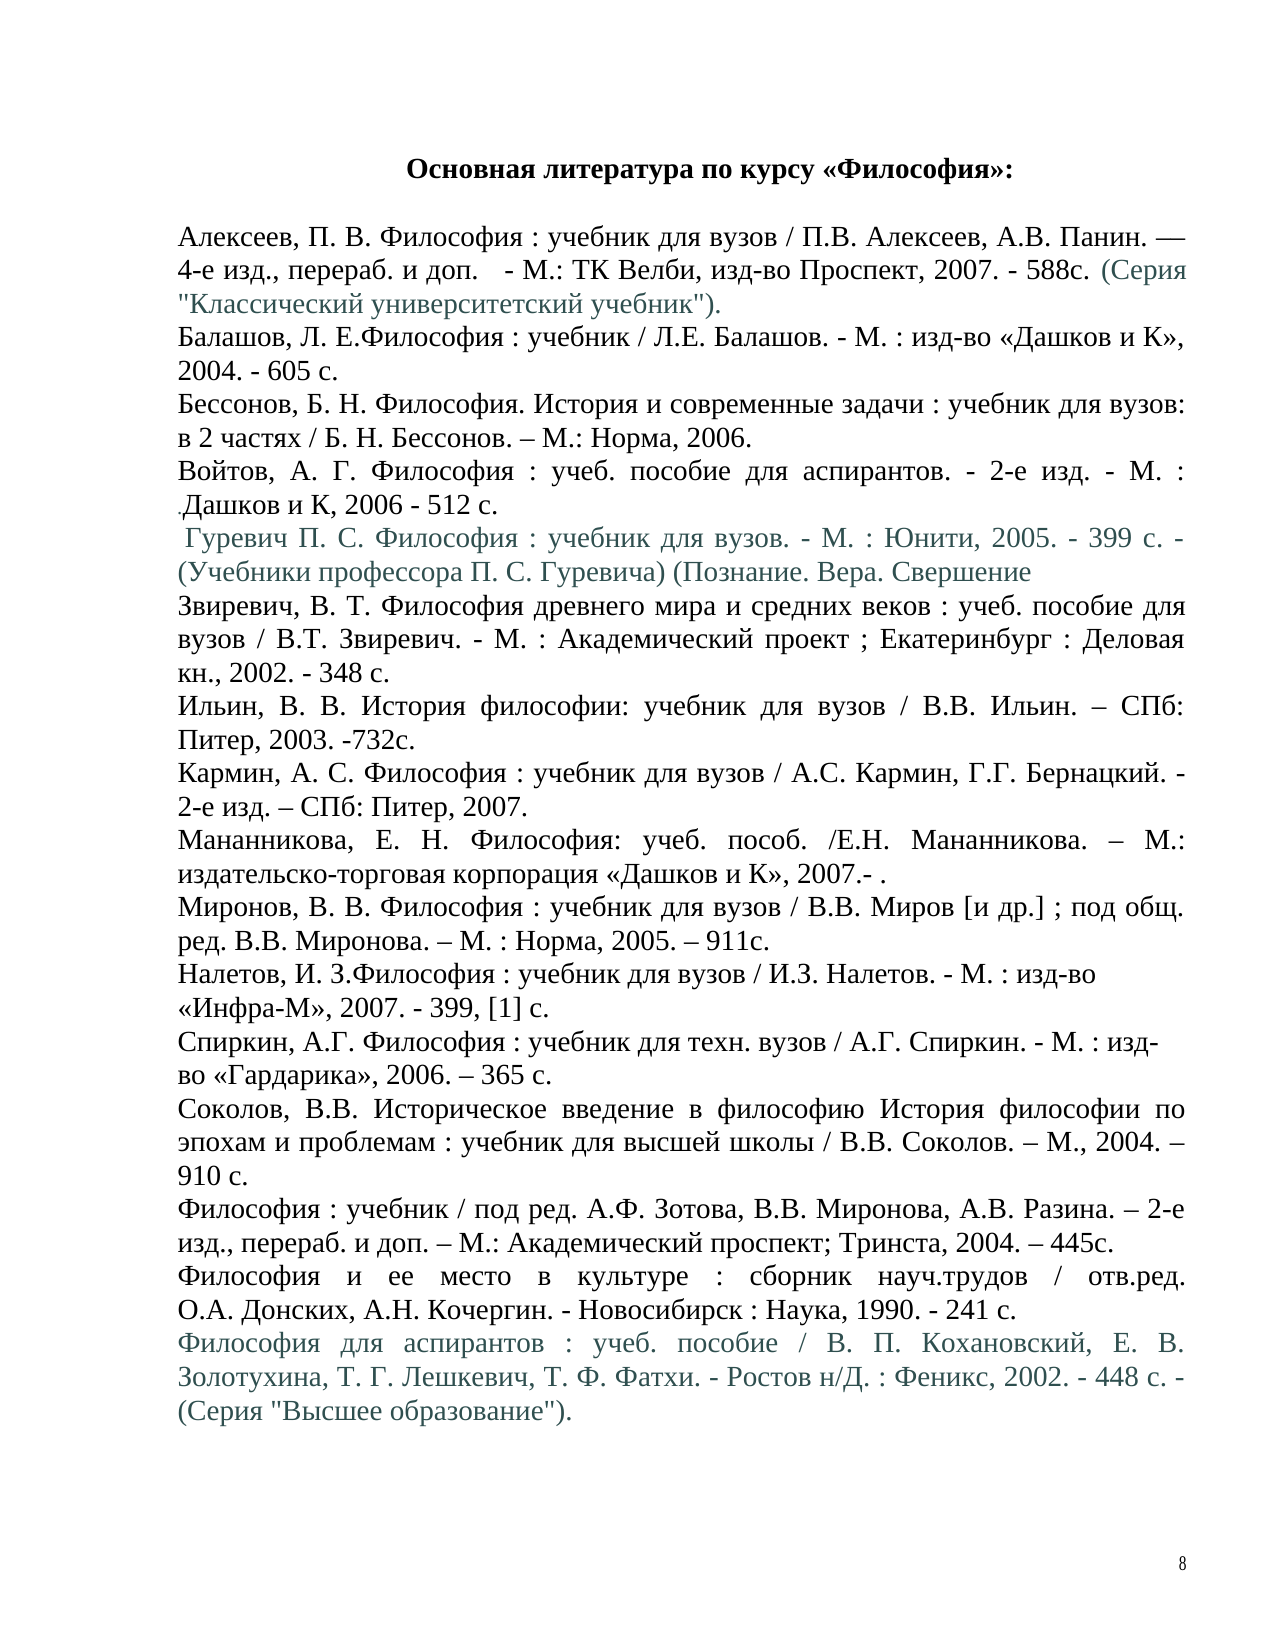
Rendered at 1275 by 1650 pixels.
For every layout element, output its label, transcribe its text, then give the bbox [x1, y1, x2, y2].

text Философия для аспирантов : учеб. пособие / В. П. Кохановский, Е. В. Золотухина, Т. Г. Лешкевич, Т. Ф. Фатхи. - Ростов н/Д. : Феникс, 2002. - 448 с. - (Серия "Высшее образование"). [177, 1326, 1186, 1426]
text Звиревич, В. Т. Философия древнего мира и средних веков : учеб. пособие для вузов / В.Т. Звиревич. - М. : Академический проект ; Екатеринбург : Деловая кн., 2002. - 348 с. [177, 588, 1186, 688]
text Балашов, Л. Е.Философия : учебник / Л.Е. Балашов. - М. : изд-во «Дашков и К», 2004. - 605 с. [177, 319, 1186, 386]
text Ильин, В. В. История философии: учебник для вузов / В.В. Ильин. – СПб: Питер, 2003. -732с. [177, 688, 1186, 755]
text Гуревич П. С. Философия : учебник для вузов. - М. : Юнити, 2005. - 399 с. - (Учебники профессора П. С. Гуревича) (Познание. Вера. Свершение [177, 521, 1186, 588]
text Бессонов, Б. Н. Философия. История и современные задачи : учебник для вузов: в 2 частях / Б. Н. Бессонов. – М.: Норма, 2006. [177, 386, 1186, 453]
text Мананникова, Е. Н. Философия: учеб. пособ. /Е.Н. Мананникова. – М.: издательско-торговая корпорация «Дашков и К», 2007.- . [177, 822, 1186, 889]
text Философия и ее место в культуре : сборник науч.трудов / отв.ред. О.А. Донских, А.Н. Кочергин. - Новосибирск : Наука, 1990. - 241 с. [177, 1258, 1186, 1326]
text Спиркин, А.Г. Философия : учебник для техн. вузов / А.Г. Спиркин. - М. : изд-во «Гардарика», 2006. – 365 с. [177, 1024, 1186, 1091]
text Кармин, А. С. Философия : учебник для вузов / А.С. Кармин, Г.Г. Бернацкий. - 2-е изд. – СПб: Питер, 2007. [177, 755, 1186, 822]
text Миронов, В. В. Философия : учебник для вузов / В.В. Миров [и др.] ; под общ. ред. В.В. Миронова. – М. : Норма, 2005. – 911с. [177, 889, 1186, 957]
text Налетов, И. З.Философия : учебник для вузов / И.З. Налетов. - М. : изд-во «Инфра-М», 2007. - 399, [1] с. [177, 957, 1186, 1024]
text Алексеев, П. В. Философия : учебник для вузов / П.В. Алексеев, А.В. Панин. –– 4-е изд., перераб. и доп. - М.: ТК Велби, изд-во Проспект, 2007. - 588с. (Серия "Классический университетский учебник"). [177, 219, 1186, 319]
text Основная литература по курсу «Философия»: [177, 152, 1186, 185]
text Соколов, В.В. Историческое введение в философию История философии по эпохам и проблемам : учебник для высшей школы / В.В. Соколов. – М., 2004. – 910 с. [177, 1091, 1186, 1191]
text Философия : учебник / под ред. А.Ф. Зотова, В.В. Миронова, А.В. Разина. – 2-е изд., перераб. и доп. – М.: Академический проспект; Тринста, 2004. – 445с. [177, 1191, 1186, 1258]
text Войтов, А. Г. Философия : учеб. пособие для аспирантов. - 2-е изд. - М. : .Дашков и К, 2006 - 512 с. [177, 453, 1186, 521]
